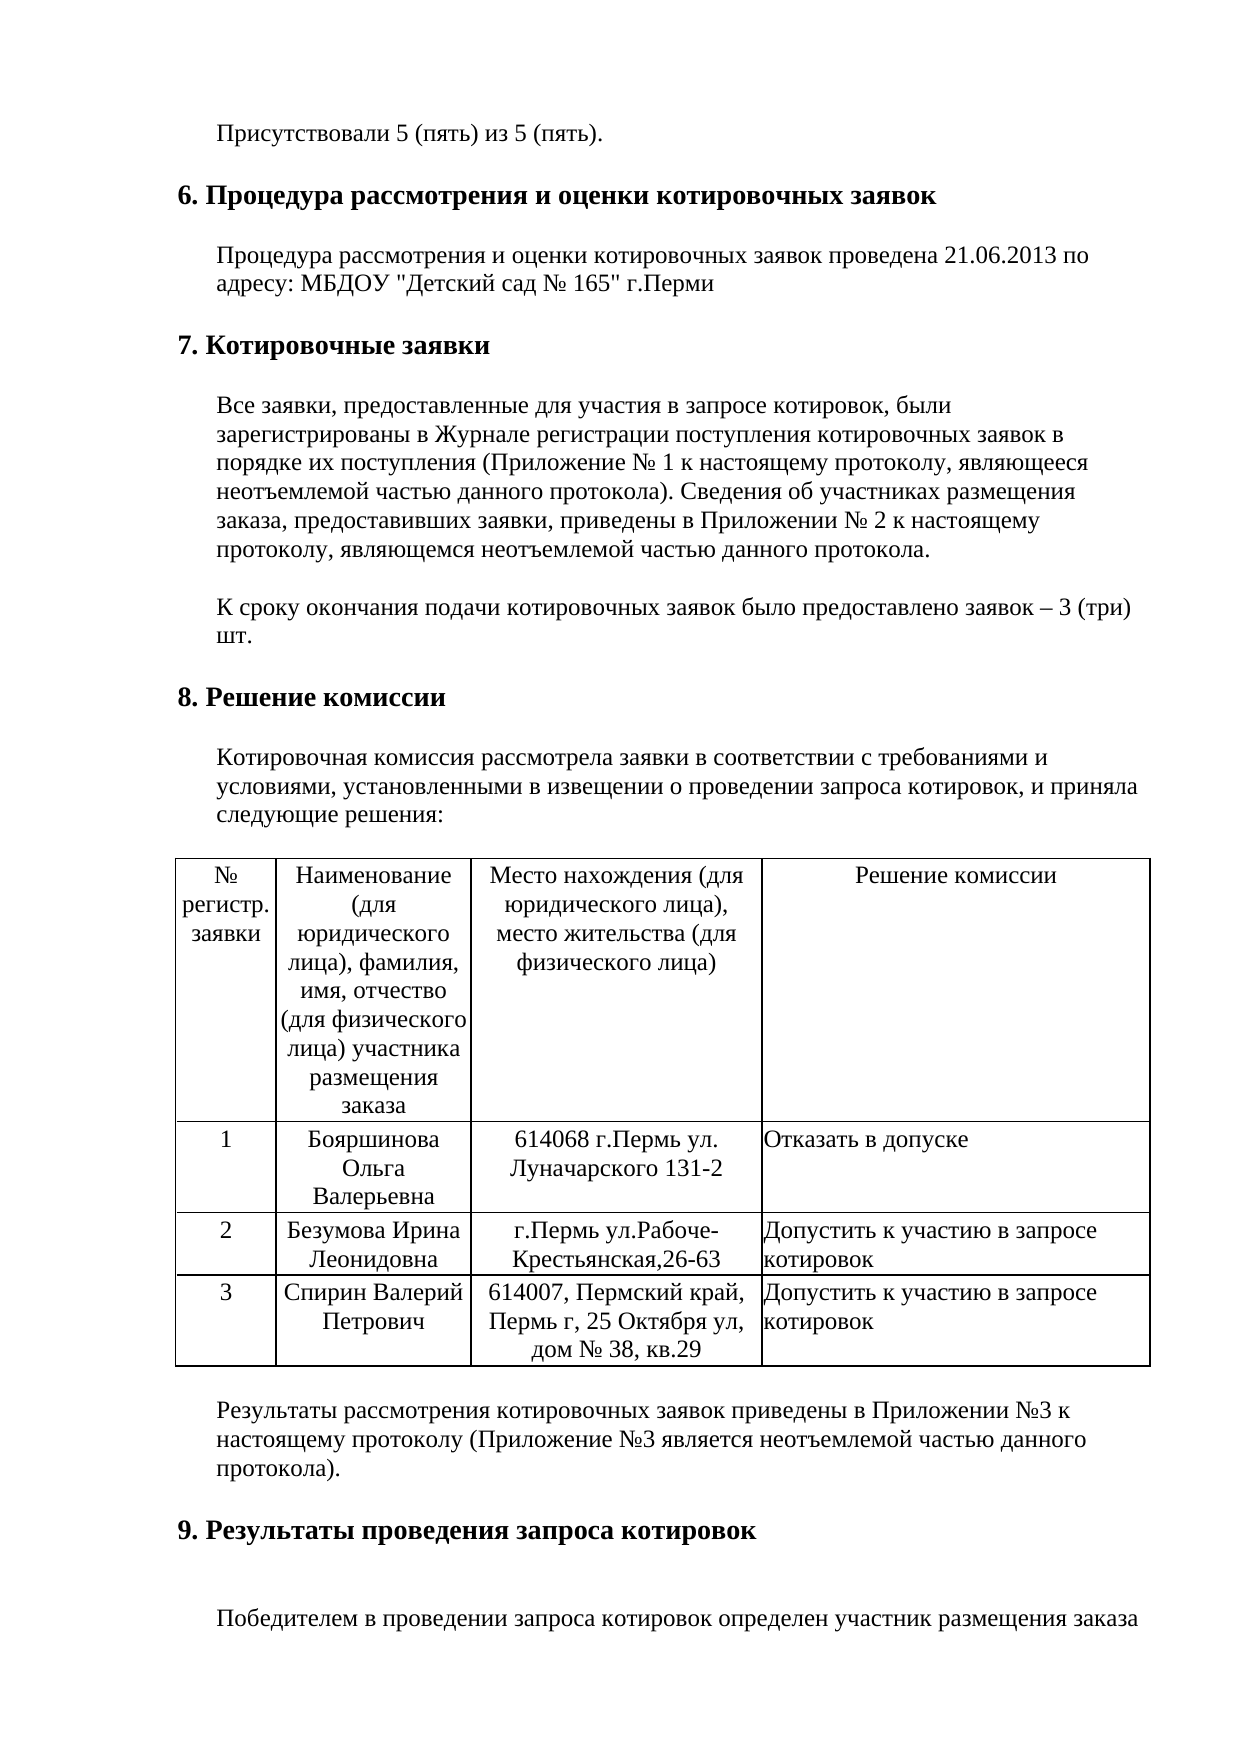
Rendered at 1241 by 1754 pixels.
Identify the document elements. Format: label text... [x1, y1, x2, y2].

text К сроку окончания подачи котировочных заявок было предоставлено заявок – 3 (три) шт. [216, 592, 1152, 649]
table_cell Безумова Ирина Леонидовна [277, 1213, 470, 1274]
table_cell Допустить к участию в запросе котировок [763, 1213, 1149, 1274]
table_cell 614007, Пермский край, Пермь г, 25 Октября ул, дом № 38, кв.29 [472, 1276, 761, 1365]
text Процедура рассмотрения и оценки котировочных заявок проведена 21.06.2013 по адресу: МБДОУ "Детский сад № 165" г.Перми [216, 240, 1152, 297]
table_cell Отказать в допуске [763, 1122, 1149, 1212]
table_header Решение комиссии [763, 859, 1149, 1121]
table_cell 3 [176, 1275, 275, 1365]
text 8. Решение комиссии [177, 680, 1152, 713]
table_cell 614068 г.Пермь ул. Луначарского 131-2 [472, 1122, 761, 1212]
text Присутствовали 5 (пять) из 5 (пять). [216, 118, 1152, 147]
table_cell г.Пермь ул.Рабоче-Крестьянская,26-63 [472, 1213, 761, 1274]
table_cell 1 [176, 1122, 275, 1212]
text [216, 1575, 1152, 1632]
text Все заявки, предоставленные для участия в запросе котировок, были зарегистрированы в Журнале регистрации поступления котировочных заявок в порядке их поступления (Приложение № 1 к настоящему протоколу, являющееся неотъемлемой частью данного протокола). Сведения об участниках размещения заказа, предоставивших заявки, приведены в Приложении № 2 к настоящему протоколу, являющемся неотъемлемой частью данного протокола. [216, 390, 1152, 562]
table_cell Спирин Валерий Петрович [277, 1276, 470, 1365]
table_header Наименование (для юридического лица), фамилия, имя, отчество (для физического лица) участника размещения заказа [277, 859, 470, 1121]
text 6. Процедура рассмотрения и оценки котировочных заявок [177, 178, 1152, 211]
table_header № регистр. заявки [176, 859, 275, 1121]
table_cell 2 [176, 1213, 275, 1274]
text 7. Котировочные заявки [177, 328, 1152, 361]
table_cell Допустить к участию в запросе котировок [763, 1276, 1149, 1365]
text Результаты рассмотрения котировочных заявок приведены в Приложении №3 к настоящему протоколу (Приложение №3 является неотъемлемой частью данного протокола). [216, 1396, 1152, 1482]
text Котировочная комиссия рассмотрела заявки в соответствии с требованиями и условиями, установленными в извещении о проведении запроса котировок, и приняла следующие решения: [216, 742, 1152, 828]
table_header Место нахождения (для юридического лица), место жительства (для физического лица) [472, 859, 761, 1121]
text 9. Результаты проведения запроса котировок [177, 1513, 1152, 1546]
table_cell Бояршинова Ольга Валерьевна [277, 1122, 470, 1212]
